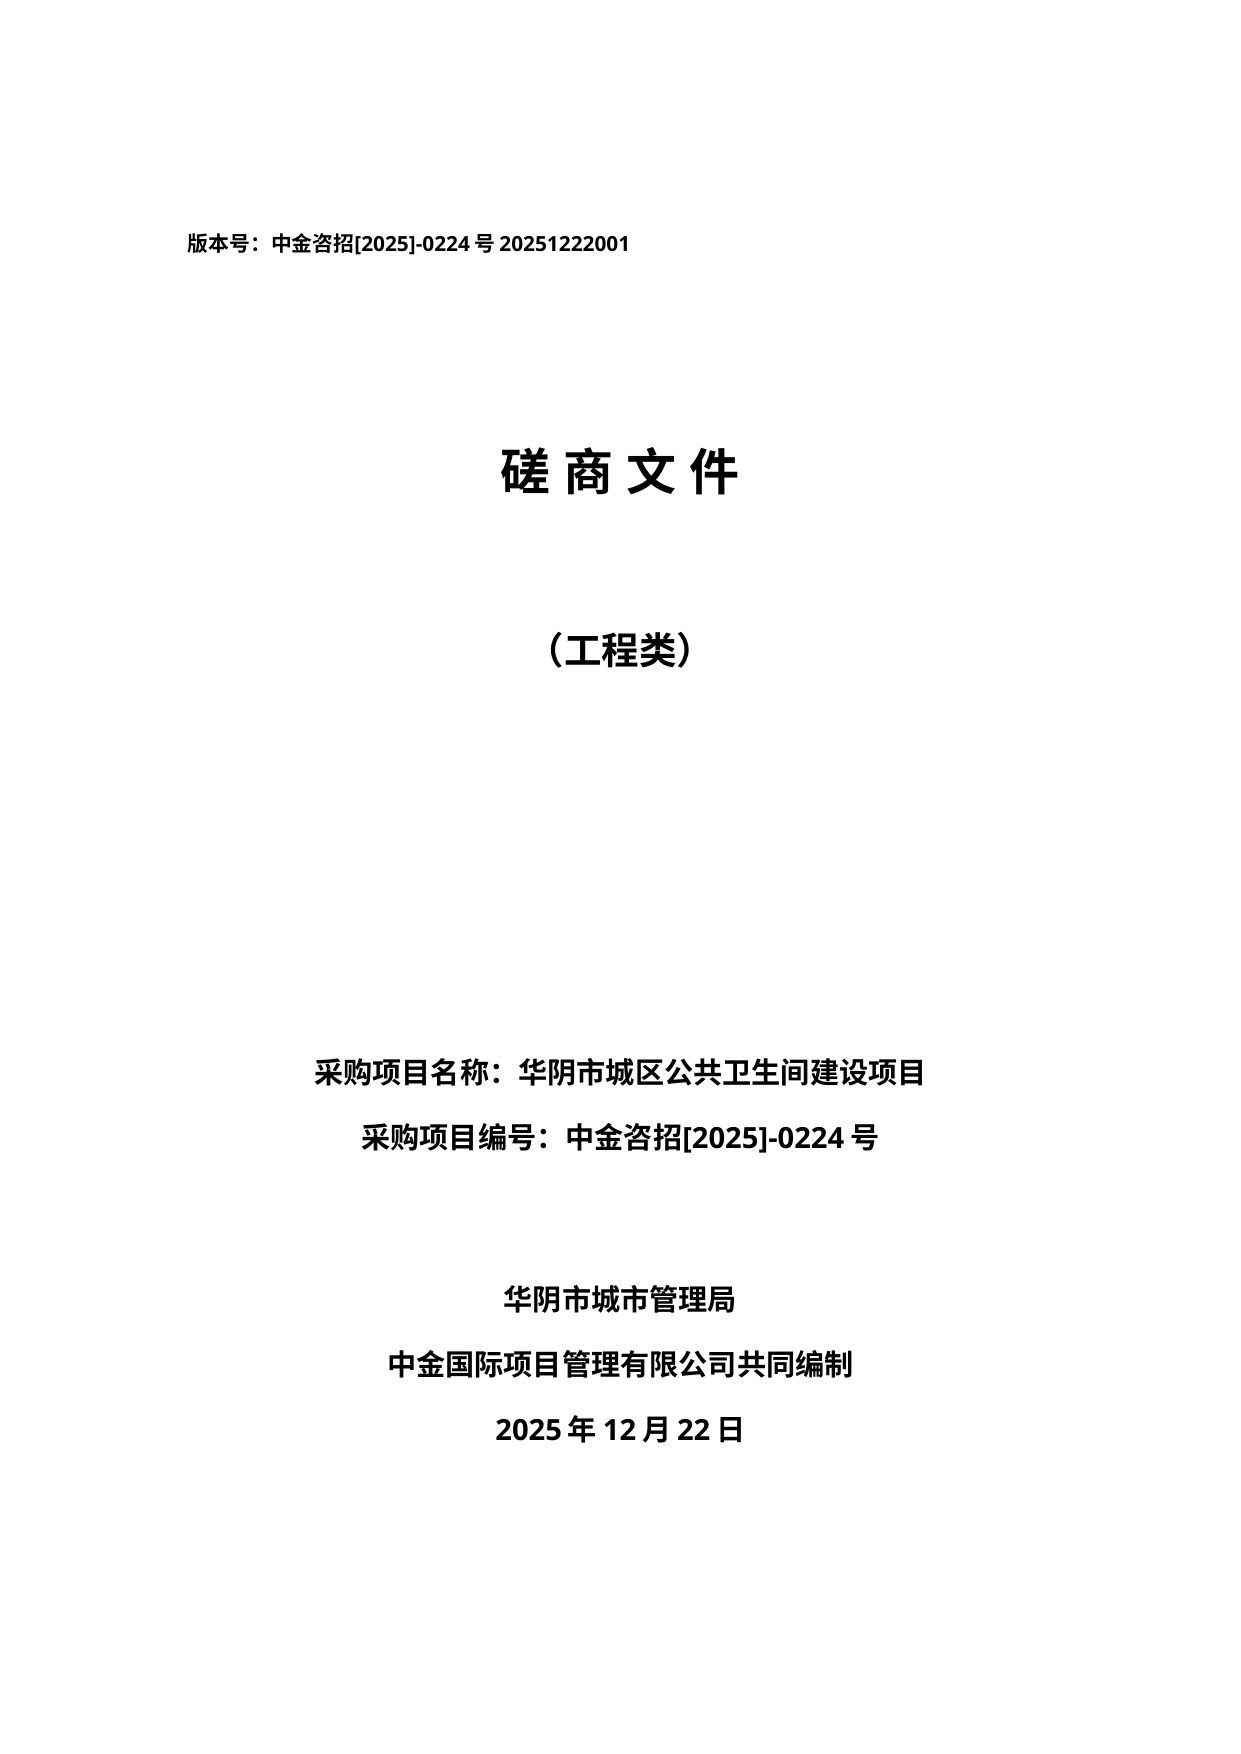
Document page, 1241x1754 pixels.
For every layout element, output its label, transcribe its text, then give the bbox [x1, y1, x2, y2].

text 采购项目名称：华阴市城区公共卫生间建设项目 [187, 1039, 1053, 1104]
text 采购项目编号：中金咨招[2025]-0224号 [187, 1104, 1053, 1267]
text 版本号：中金咨招[2025]-0224号20251222001 [187, 227, 1053, 422]
text 磋 商 文 件 [187, 422, 1053, 617]
text （工程类） [187, 617, 1053, 1039]
text 华阴市城市管理局 [187, 1267, 1053, 1332]
text 中金国际项目管理有限公司共同编制 [187, 1332, 1053, 1397]
text 2025年12月22日 [187, 1397, 1053, 1462]
